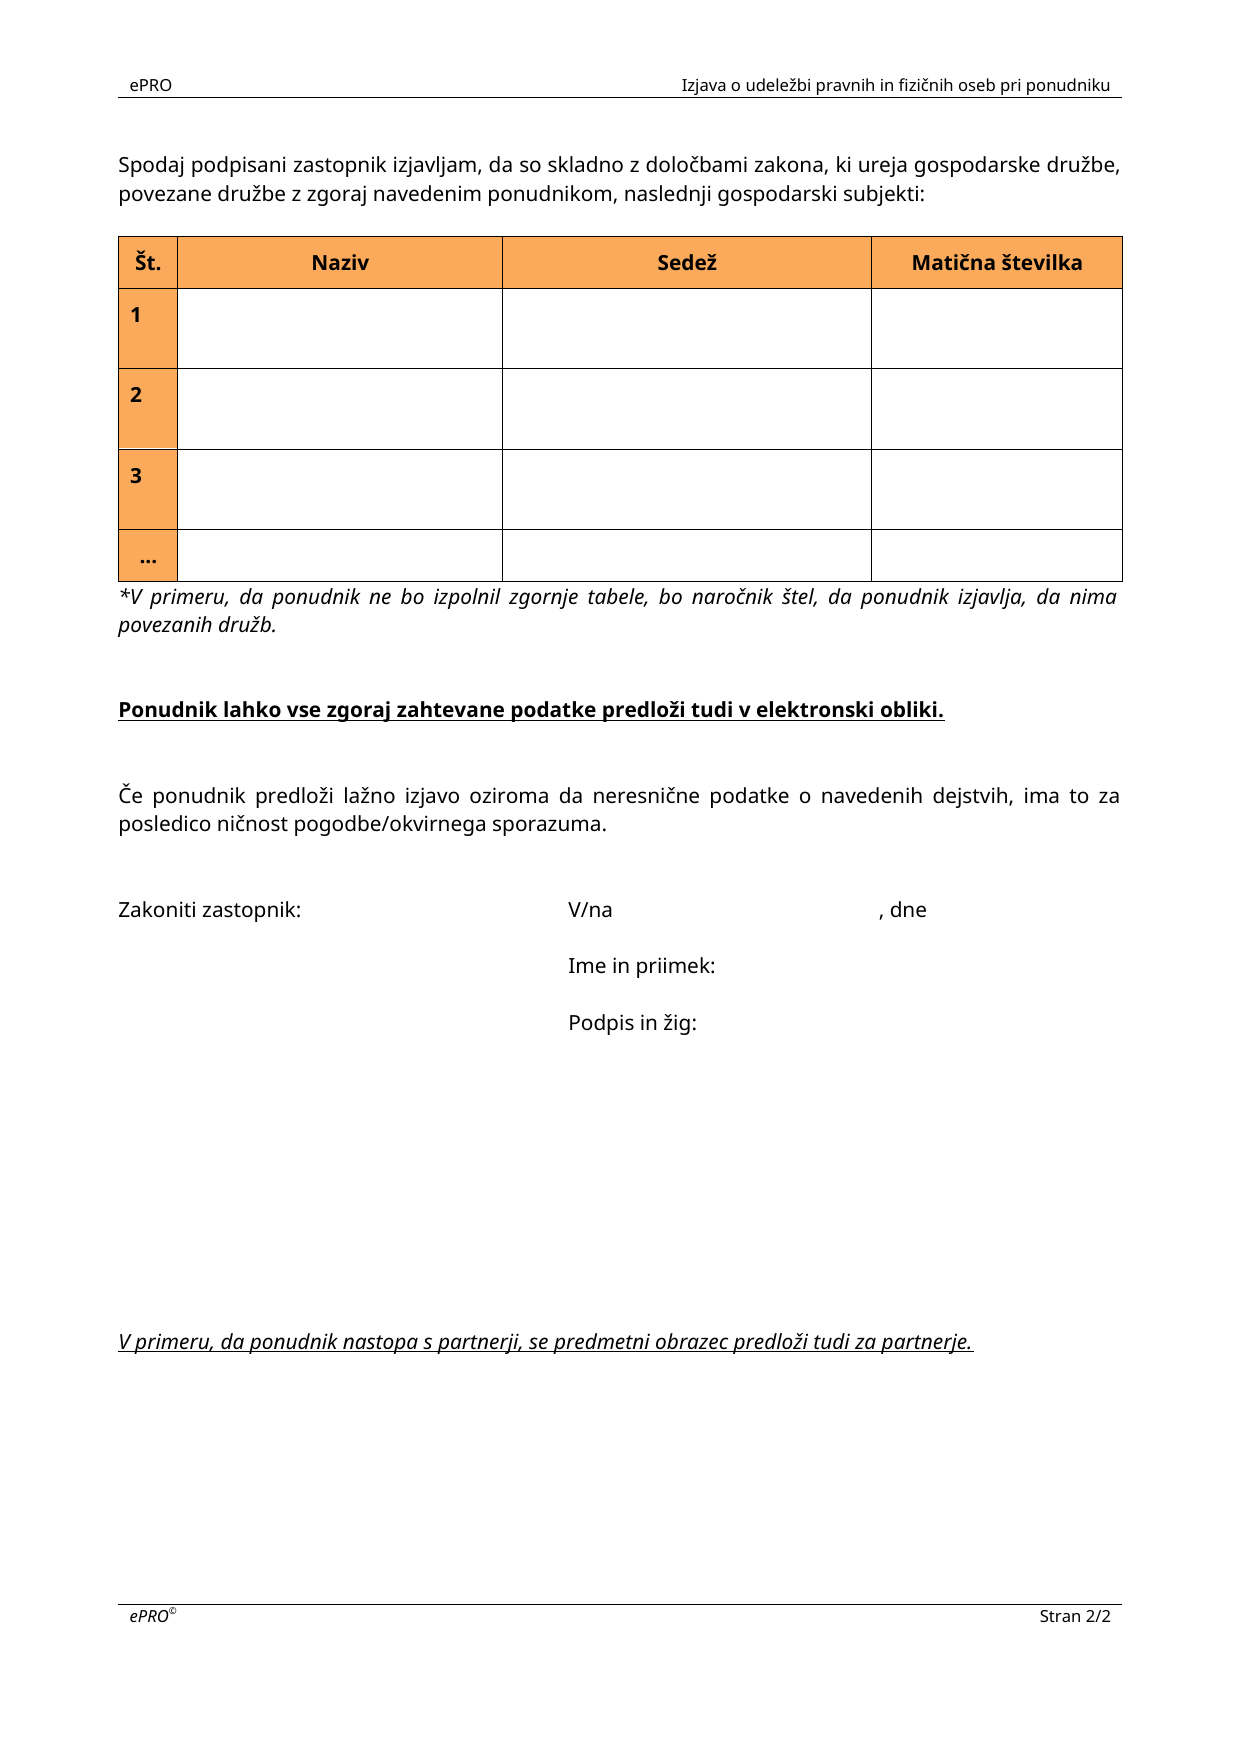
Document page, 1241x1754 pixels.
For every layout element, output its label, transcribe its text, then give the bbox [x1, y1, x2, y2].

text Spodaj podpisani zastopnik izjavljam, da so skladno z določbami zakona, ki ureja gospodarske družbe, povezane družbe z zgoraj navedenim ponudnikom, naslednji gospodarski subjekti: [118, 150, 1122, 207]
text Ponudnik lahko vse zgoraj zahtevane podatke predloži tudi v elektronski obliki. [118, 696, 1122, 724]
text *V primeru, da ponudnik ne bo izpolnil zgornje tabele, bo naročnik štel, da ponudnik izjavlja, da nima povezanih družb. [118, 582, 1122, 639]
text Podpis in žig: [118, 1008, 1122, 1037]
table_cell [503, 289, 871, 368]
table_cell [872, 289, 1122, 368]
table_cell [119, 450, 177, 529]
table_cell [178, 450, 502, 529]
table_cell [503, 530, 871, 581]
table_header Matična številka [872, 237, 1122, 288]
table_header Naziv [178, 237, 502, 288]
table_cell [119, 369, 177, 448]
table_cell [872, 369, 1122, 448]
table_cell [178, 289, 502, 368]
table_header Sedež [503, 237, 871, 288]
table_cell ... [119, 530, 177, 581]
text V primeru, da ponudnik nastopa s partnerji, se predmetni obrazec predloži tudi za partnerje. [118, 1327, 1122, 1355]
table_cell [119, 289, 177, 368]
table_cell [872, 450, 1122, 529]
table_cell [503, 369, 871, 448]
table_header Št. [119, 237, 177, 288]
table_cell [178, 530, 502, 581]
text Če ponudnik predloži lažno izjavo oziroma da neresnične podatke o navedenih dejstvih, ima to za posledico ničnost pogodbe/okvirnega sporazuma. [118, 781, 1122, 838]
text Zakoniti zastopnik: V/na , dne [118, 895, 1122, 923]
table_cell [503, 450, 871, 529]
table_cell [872, 530, 1122, 581]
table_cell [178, 369, 502, 448]
text Ime in priimek: [118, 952, 1122, 980]
